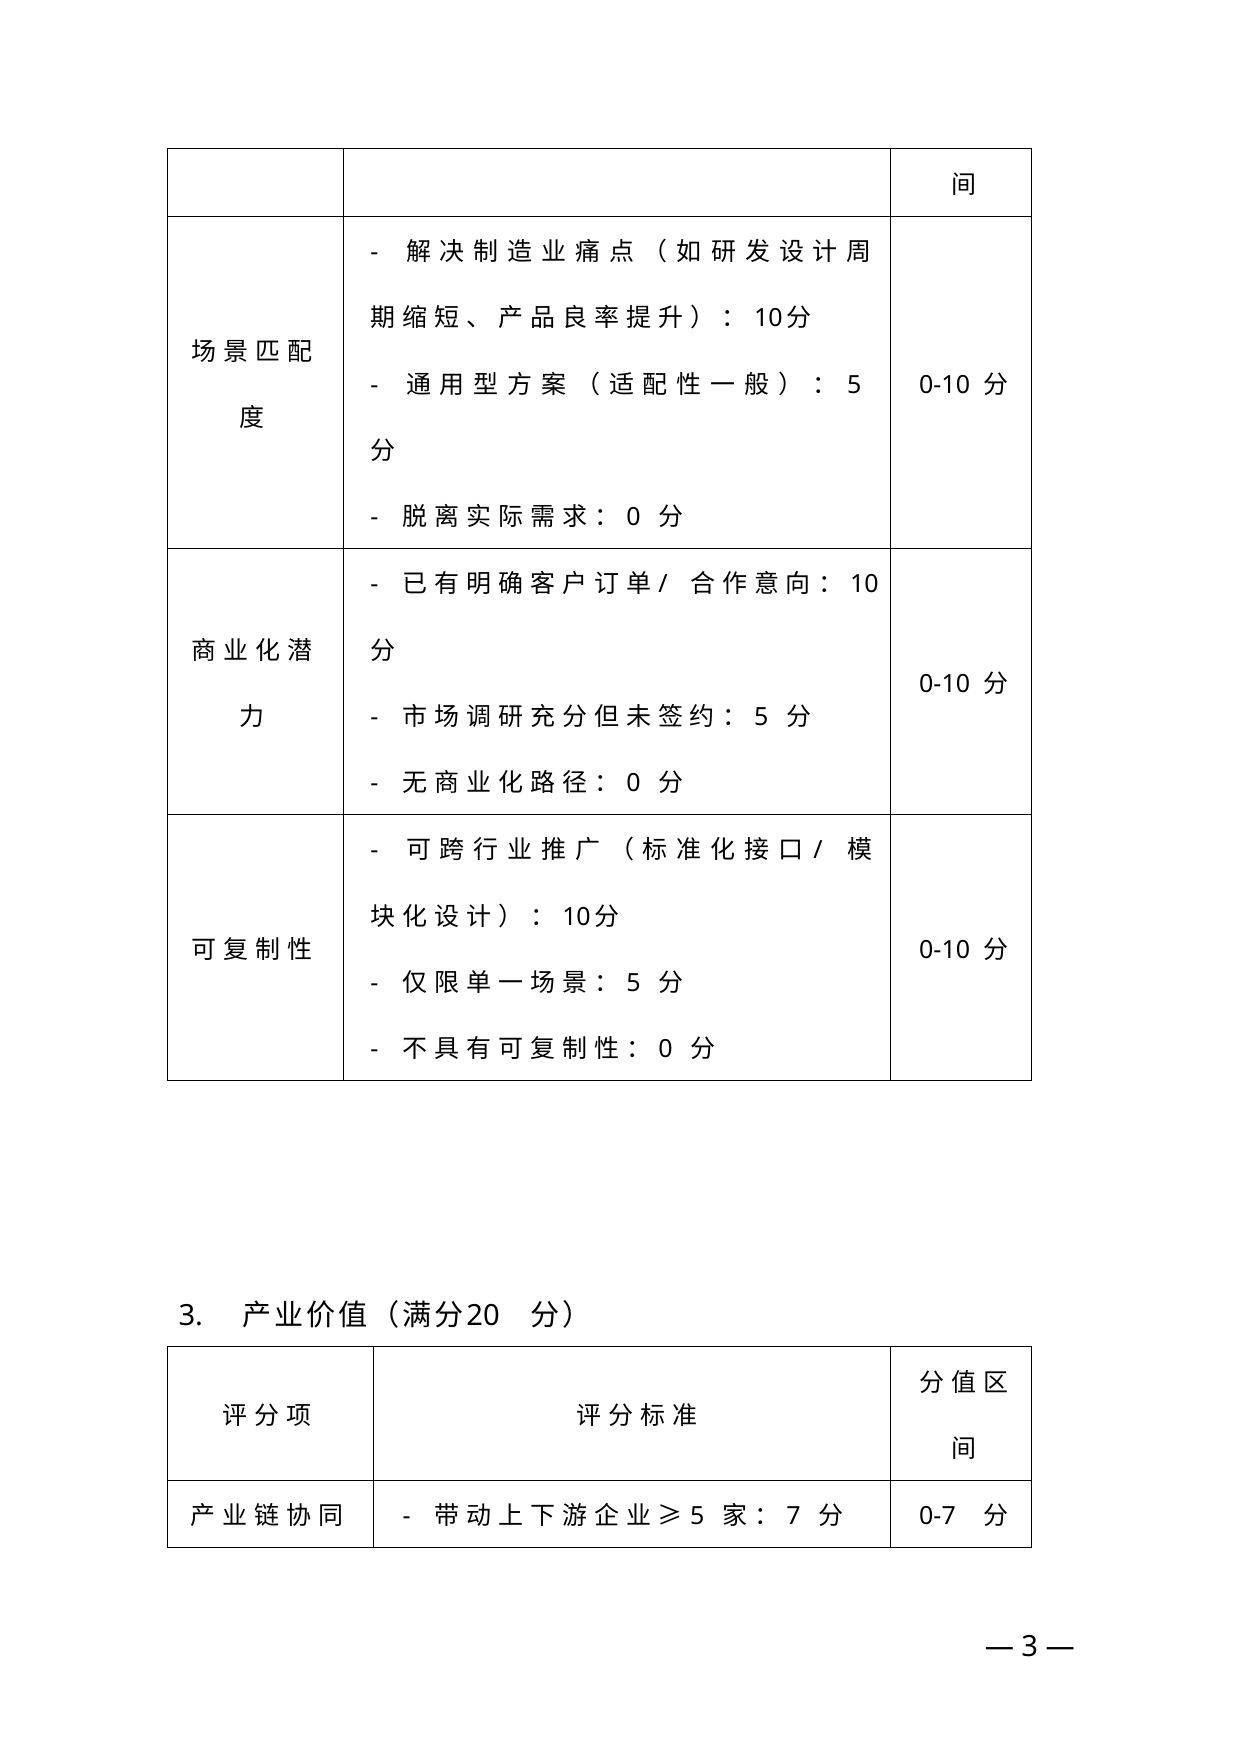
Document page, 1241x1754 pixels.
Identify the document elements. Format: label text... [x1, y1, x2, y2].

table_cell - 可跨行业推广（标准化接口/模块化设计）：10分 - 仅限单一场景：5分 - 不具有可复制性：0分 [346, 815, 891, 1080]
table_cell - 解决制造业痛点（如研发设计周期缩短、产品良率提升）：10分 - 通用型方案（适配性一般）：5分 - 脱离实际需求：0分 [346, 217, 891, 548]
table_header 分值区间 [892, 149, 1032, 216]
table_cell 0-7分 [892, 1481, 1032, 1547]
table_header 评分项 [169, 149, 345, 216]
table_cell 商业化潜力 [169, 549, 345, 814]
table_cell 可复制性 [169, 815, 345, 1080]
table_cell 0-10分 [892, 549, 1032, 814]
table_header 评分标准 [346, 149, 891, 216]
table_header 评分标准 [375, 1347, 891, 1479]
text 3. 产业价值（满分20分） [180, 1280, 1072, 1346]
table_cell 0-10分 [892, 815, 1032, 1080]
table_header 分值区间 [892, 1347, 1032, 1479]
table_cell 产业链协同价值 [169, 1481, 374, 1547]
table_cell 0-10分 [892, 217, 1032, 548]
table_cell 场景匹配度 [169, 217, 345, 548]
table_cell - 已有明确客户订单/合作意向：10分 - 市场调研充分但未签约：5分 - 无商业化路径：0分 [346, 549, 891, 814]
table_header 评分项 [169, 1347, 374, 1479]
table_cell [375, 1481, 891, 1547]
